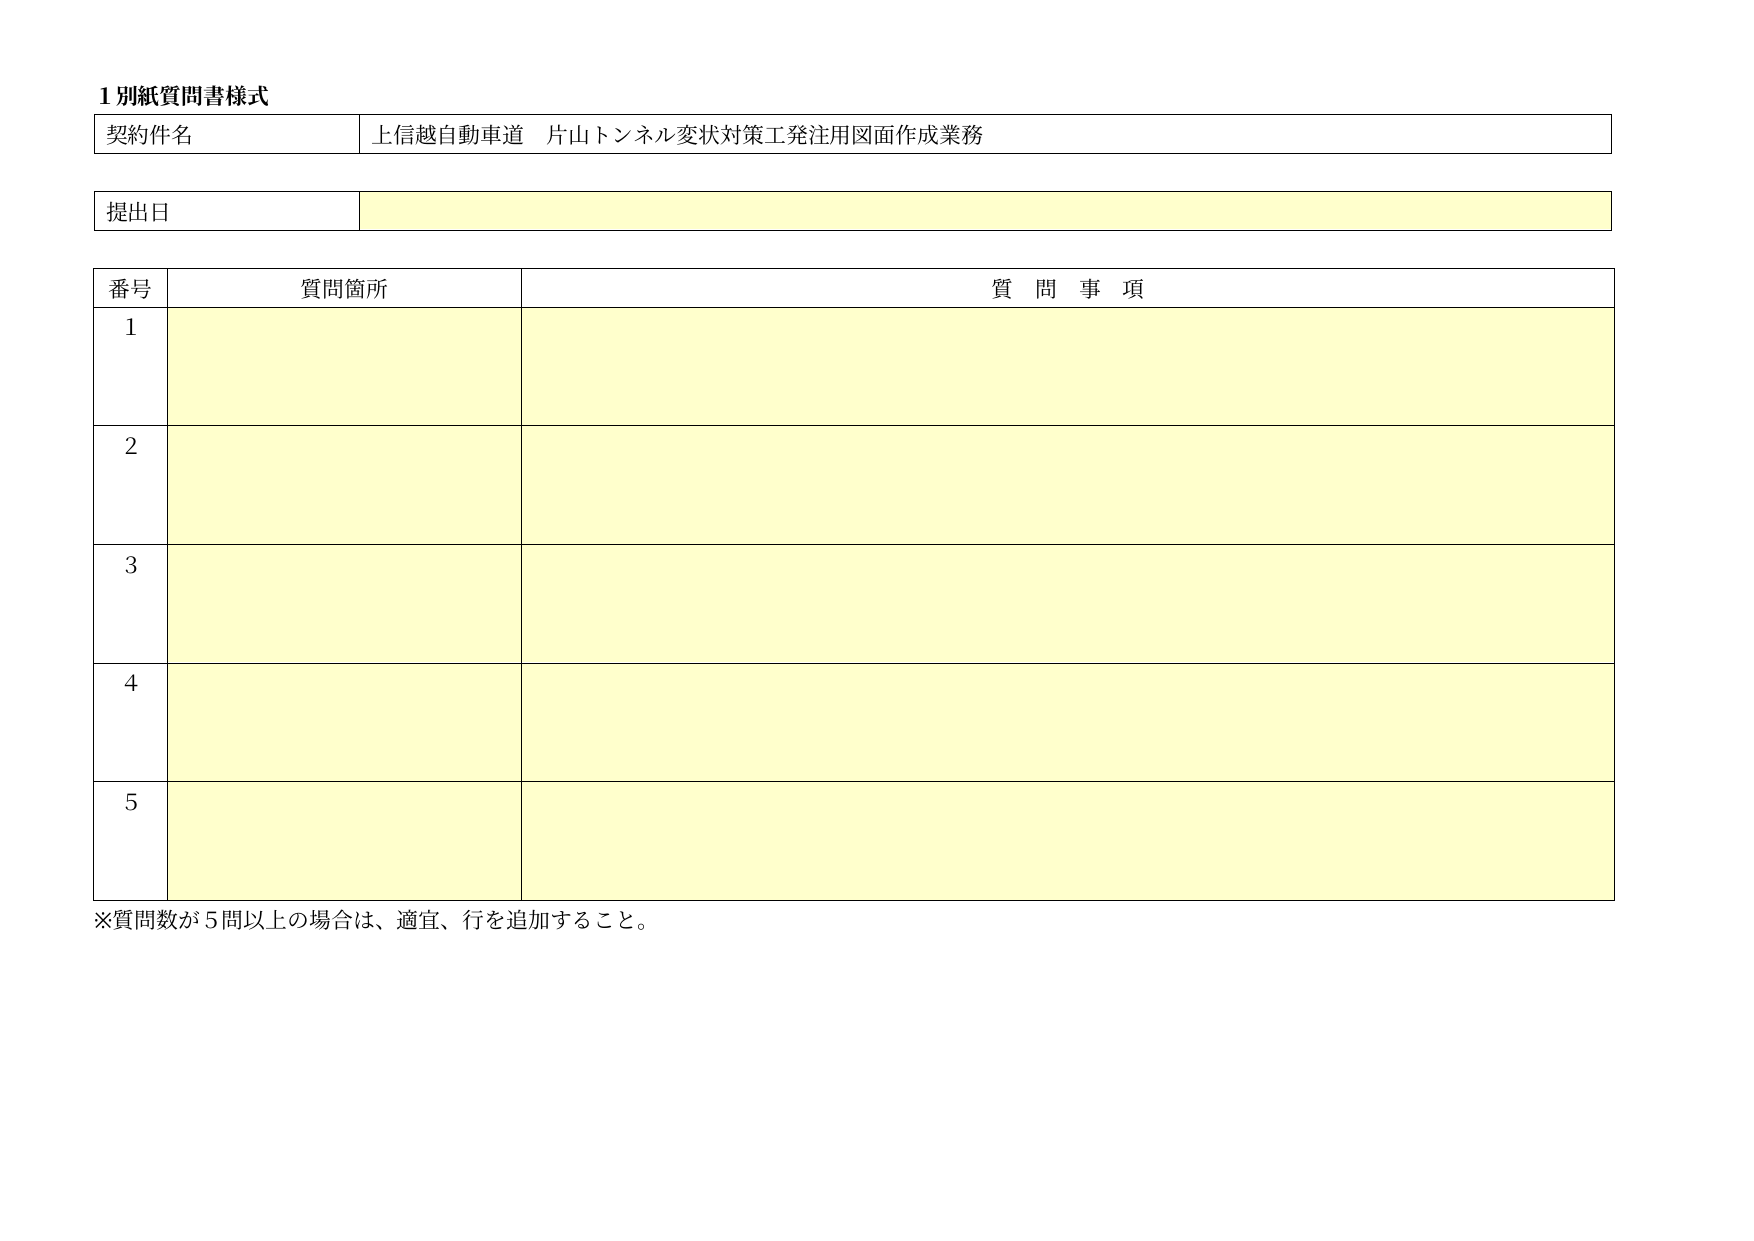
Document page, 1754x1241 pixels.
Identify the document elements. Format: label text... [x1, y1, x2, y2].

table_cell ４ [94, 664, 167, 781]
table_cell [168, 664, 521, 781]
text １別紙質問書様式 [94, 76, 1660, 114]
text ※質問数が５問以上の場合は、適宜、行を追加すること。 [94, 901, 1660, 938]
table_cell [522, 664, 1614, 781]
table_header 契約件名 [95, 115, 359, 152]
table_header 上信越自動車道 片山トンネル変状対策工発注用図面作成業務 [360, 115, 1611, 152]
table_cell [522, 308, 1614, 425]
table_header 番号 [94, 269, 167, 307]
table_header [360, 192, 1611, 229]
table_header 質 問 事 項 [522, 269, 1614, 307]
table_cell ２ [94, 426, 167, 544]
table_cell １ [94, 308, 167, 425]
table_cell [168, 308, 521, 425]
table_cell [522, 782, 1614, 900]
table_cell ３ [94, 545, 167, 662]
table_cell [168, 545, 521, 662]
table_cell [522, 545, 1614, 662]
table_cell [168, 782, 521, 900]
table_header 提出日 [95, 192, 359, 229]
table_cell [168, 426, 521, 544]
table_header 質問箇所 [168, 269, 521, 307]
table_cell ５ [94, 782, 167, 900]
table_cell [522, 426, 1614, 544]
